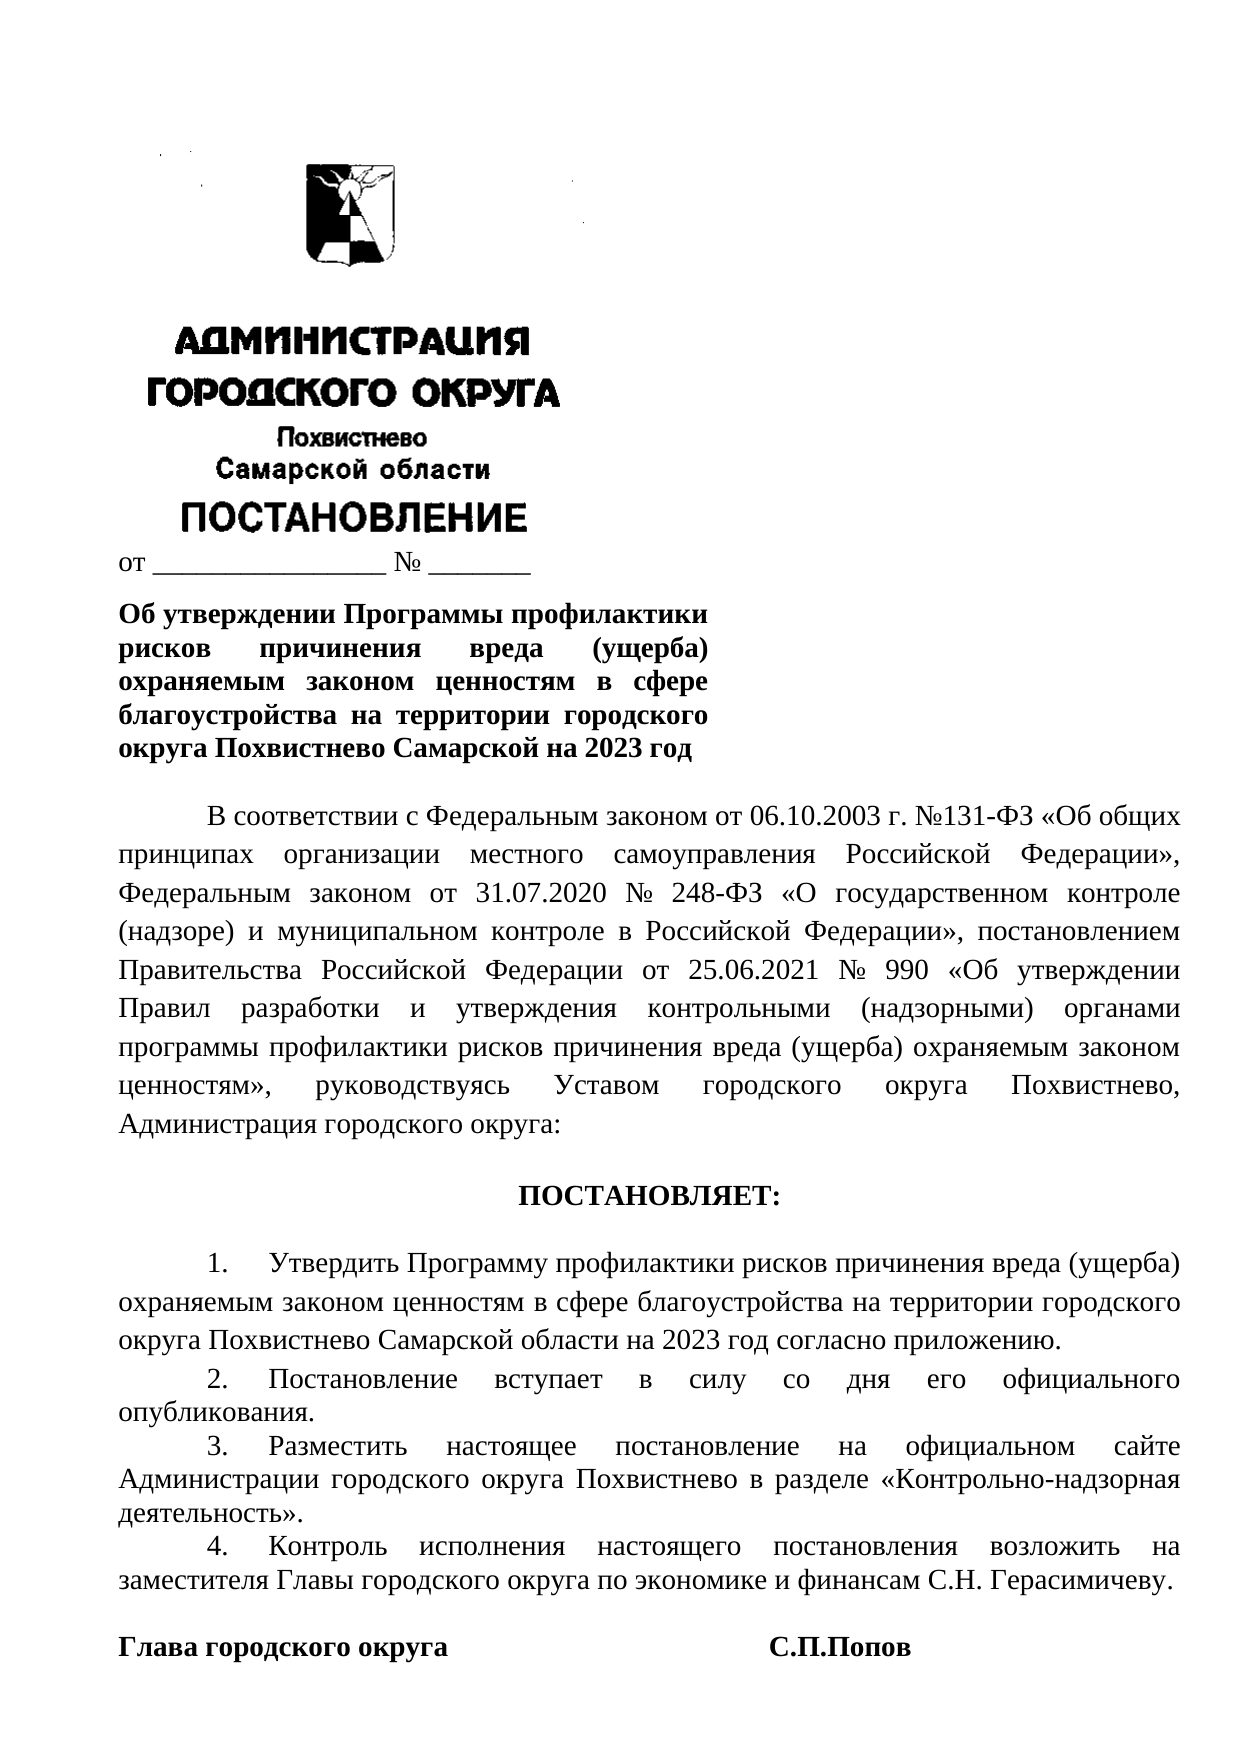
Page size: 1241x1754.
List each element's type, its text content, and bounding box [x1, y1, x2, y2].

text ПОСТАНОВЛЯЕТ: [118, 1178, 1181, 1212]
list Разместить настоящее постановление на официальном сайте Администрации городского округа Похвистнево в разделе «Контрольно-надзорная деятельность». [118, 1428, 1181, 1528]
list Контроль исполнения настоящего постановления возложить на заместителя Главы городского округа по экономике и финансам С.Н. Герасимичеву. [118, 1528, 1181, 1596]
picture [118, 150, 593, 544]
text Об утверждении Программы профилактики рисков причинения вреда (ущерба) охраняемым законом ценностям в сфере благоустройства на территории городского округа Похвистнево Самарской на 2023 год [118, 596, 708, 764]
text от ________________ № _______ [118, 544, 1181, 577]
text Глава городского округа С.П.Попов [118, 1629, 1181, 1663]
text В соответствии с Федеральным законом от 06.10.2003 г. №131-ФЗ «Об общих принципах организации местного самоуправления Российской Федерации», Федеральным законом от 31.07.2020 № 248-ФЗ «О государственном контроле (надзоре) и муниципальном контроле в Российской Федерации», постановлением Правительства Российской Федерации от 25.06.2021 № 990 «Об утверждении Правил разработки и утверждения контрольными (надзорными) органами программы профилактики рисков причинения вреда (ущерба) охраняемым законом ценностям», руководствуясь Уставом городского округа Похвистнево, Администрация городского округа: [118, 798, 1181, 1139]
list Постановление вступает в силу со дня его официального опубликования. [118, 1361, 1181, 1428]
list Утвердить Программу профилактики рисков причинения вреда (ущерба) охраняемым законом ценностям в сфере благоустройства на территории городского округа Похвистнево Самарской области на 2023 год согласно приложению. [118, 1245, 1181, 1356]
